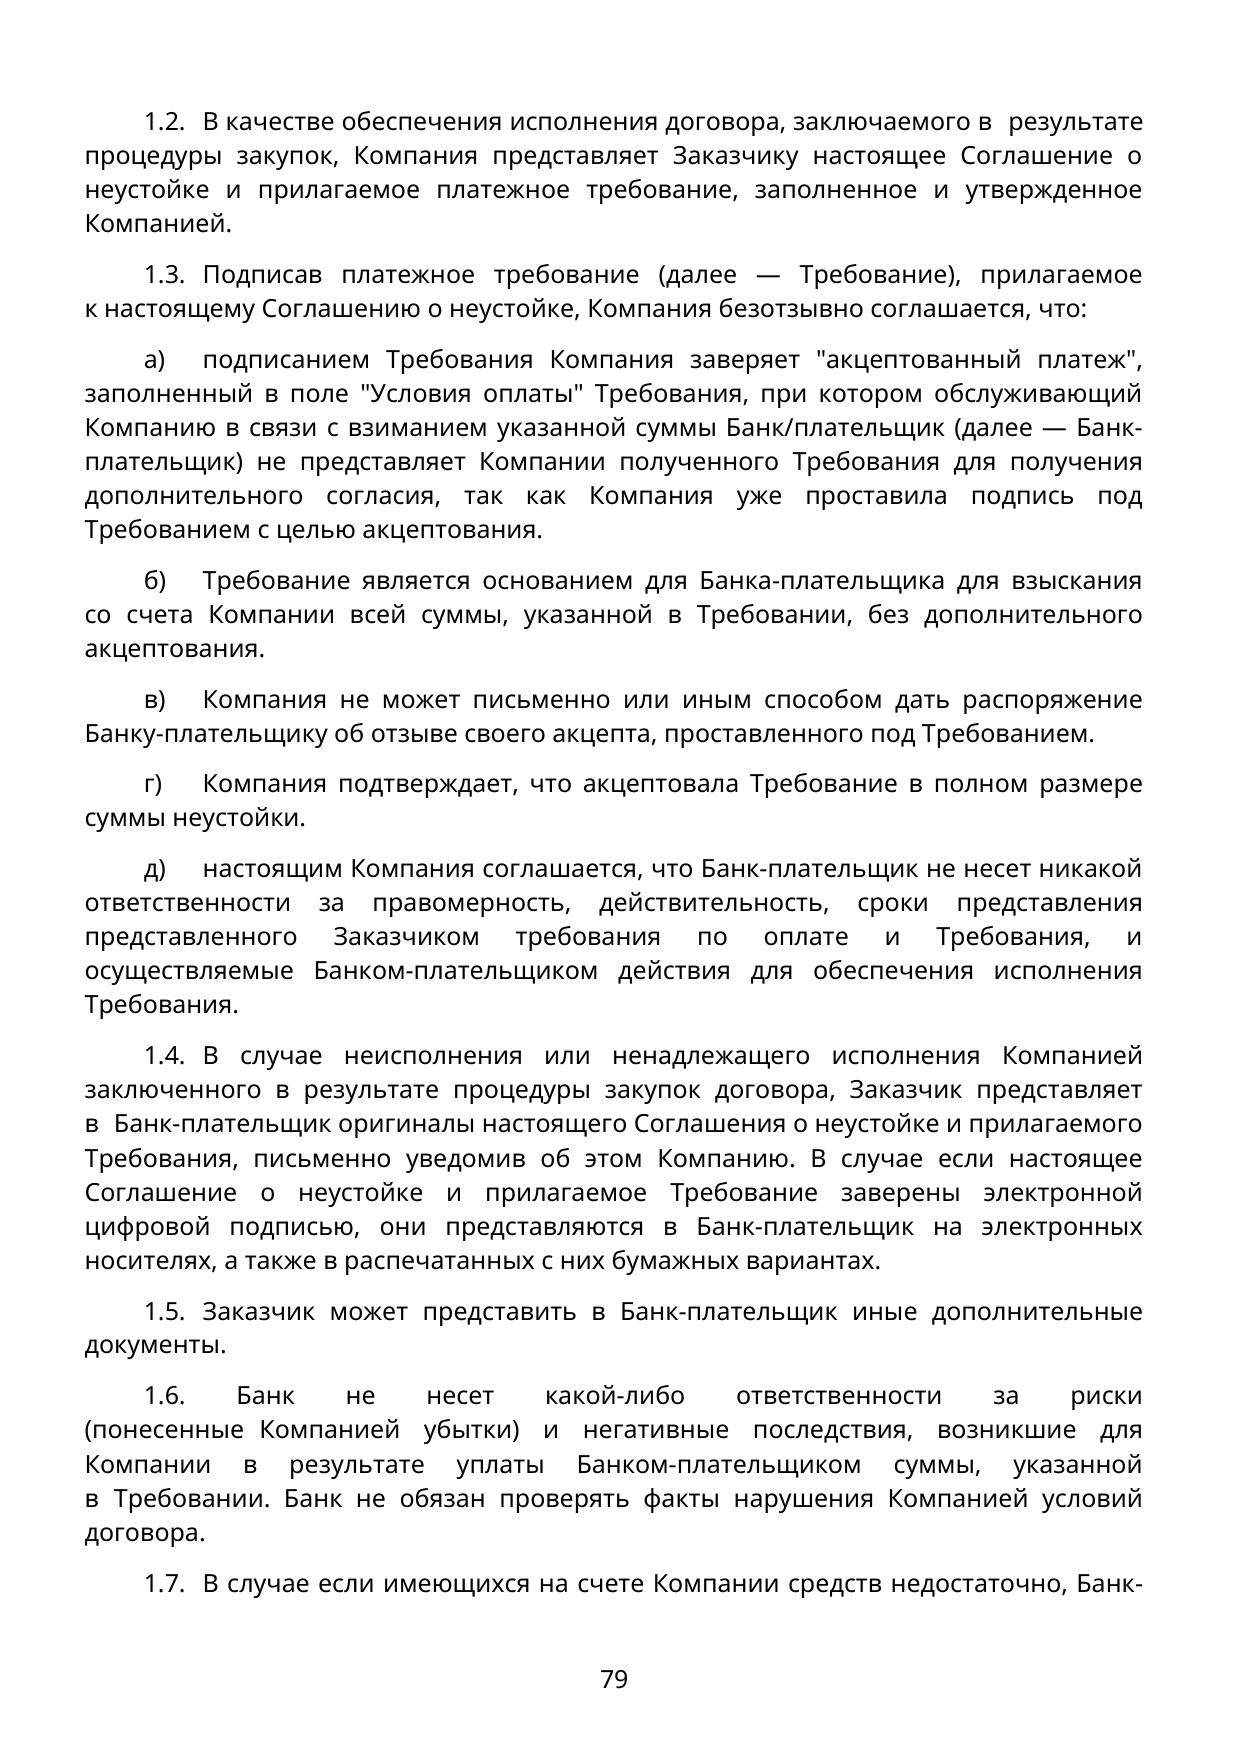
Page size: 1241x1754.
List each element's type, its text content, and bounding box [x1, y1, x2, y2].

text 1.4. В случае неисполнения или ненадлежащего исполнения Компанией заключенного в результате процедуры закупок договора, Заказчик представляет в Банк-плательщик оригиналы настоящего Соглашения о неустойке и прилагаемого Требования, письменно уведомив об этом Компанию. В случае если настоящее Соглашение о неустойке и прилагаемое Требование заверены электронной цифровой подписью, они представляются в Банк-плательщик на электронных носителях, а также в распечатанных с них бумажных вариантах. [84, 1038, 1144, 1276]
text в) Компания не может письменно или иным способом дать распоряжение Банку-плательщику об отзыве своего акцепта, проставленного под Требованием. [84, 681, 1144, 749]
text г) Компания подтверждает, что акцептовала Требование в полном размере суммы неустойки. [84, 766, 1144, 834]
text 1.3. Подписав платежное требование (далее — Требование), прилагаемое к настоящему Соглашению о неустойке, Компания безотзывно соглашается, что: [84, 257, 1144, 325]
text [84, 1565, 1144, 1599]
text б) Требование является основанием для Банка-плательщика для взыскания со счета Компании всей суммы, указанной в Требовании, без дополнительного акцептования. [84, 562, 1144, 664]
text 1.2. В качестве обеспечения исполнения договора, заключаемого в результате процедуры закупок, Компания представляет Заказчику настоящее Соглашение о неустойке и прилагаемое платежное требование, заполненное и утвержденное Компанией. [84, 103, 1144, 240]
text д) настоящим Компания соглашается, что Банк-плательщик не несет никакой ответственности за правомерность, действительность, сроки представления представленного Заказчиком требования по оплате и Требования, и осуществляемые Банком-плательщиком действия для обеспечения исполнения Требования. [84, 851, 1144, 1021]
text а) подписанием Требования Компания заверяет "акцептованный платеж", заполненный в поле "Условия оплаты" Требования, при котором обслуживающий Компанию в связи с взиманием указанной суммы Банк/плательщик (далее — Банк-плательщик) не представляет Компании полученного Требования для получения дополнительного согласия, так как Компания уже проставила подпись под Требованием с целью акцептования. [84, 341, 1144, 546]
text 1.6. Банк не несет какой-либо ответственности за риски (понесенные Компанией убытки) и негативные последствия, возникшие для Компании в результате уплаты Банком-плательщиком суммы, указанной в Требовании. Банк не обязан проверять факты нарушения Компанией условий договора. [84, 1378, 1144, 1549]
text 1.5. Заказчик может представить в Банк-плательщик иные дополнительные документы. [84, 1293, 1144, 1361]
